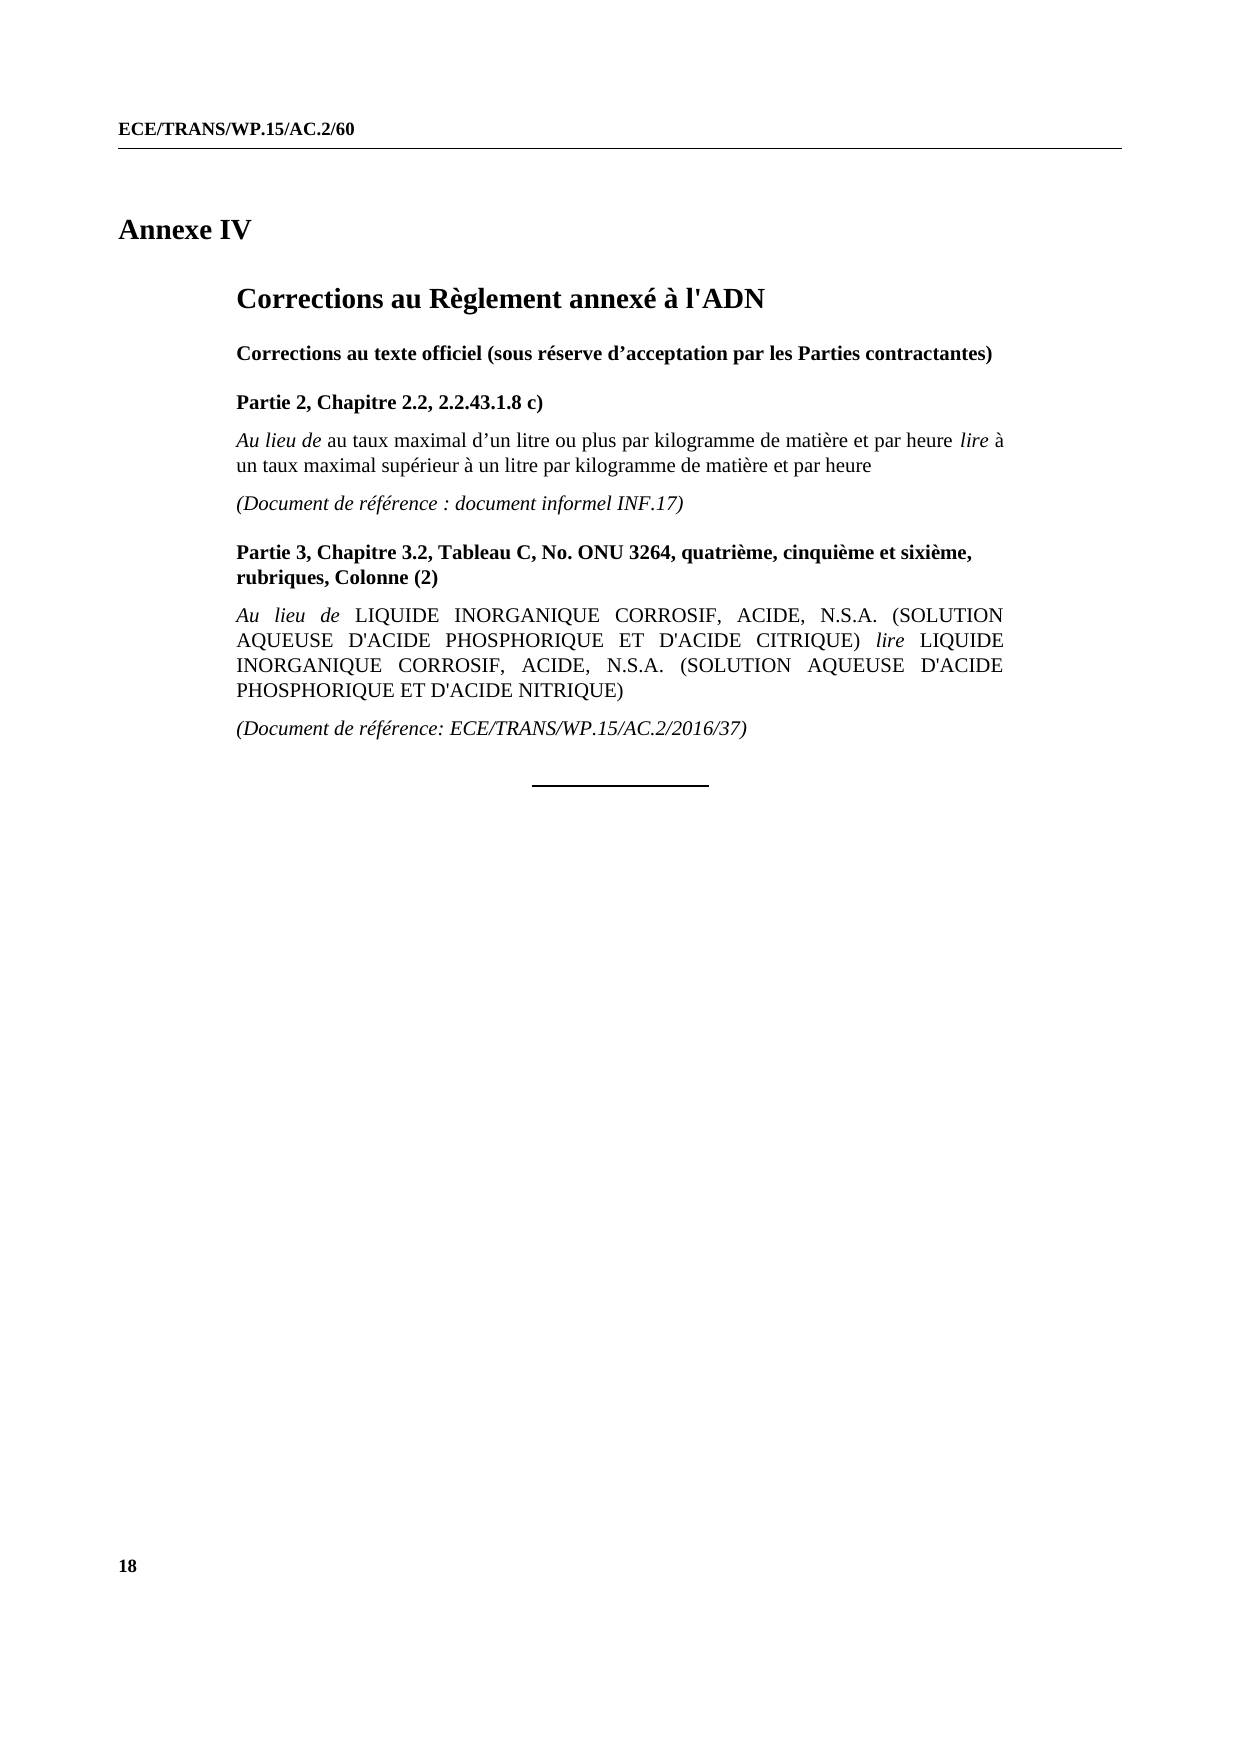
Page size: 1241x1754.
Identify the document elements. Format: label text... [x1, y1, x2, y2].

text (Document de référence: ECE/TRANS/WP.15/AC.2/2016/37) [236, 715, 1004, 740]
text Annexe IV [118, 215, 1004, 246]
text (Document de référence : document informel INF.17) [236, 490, 1004, 515]
text Corrections au texte officiel (sous réserve d’acceptation par les Parties contractantes) [236, 340, 1004, 365]
text Partie 3, Chapitre 3.2, Tableau C, No. ONU 3264, quatrième, cinquième et sixième, rubriques, Colonne (2) [118, 540, 1004, 590]
text Partie 2, Chapitre 2.2, 2.2.43.1.8 c) [118, 390, 1004, 415]
text Au lieu de au taux maximal d’un litre ou plus par kilogramme de matière et par heure lire à un taux maximal supérieur à un litre par kilogramme de matière et par heure [236, 427, 1004, 477]
text Au lieu de LIQUIDE INORGANIQUE CORROSIF, ACIDE, N.S.A. (SOLUTION AQUEUSE D'ACIDE PHOSPHORIQUE ET D'ACIDE CITRIQUE) lire LIQUIDE INORGANIQUE CORROSIF, ACIDE, N.S.A. (SOLUTION AQUEUSE D'ACIDE PHOSPHORIQUE ET D'ACIDE NITRIQUE) [236, 602, 1004, 702]
text Corrections au Règlement annexé à l'ADN [118, 283, 1004, 315]
